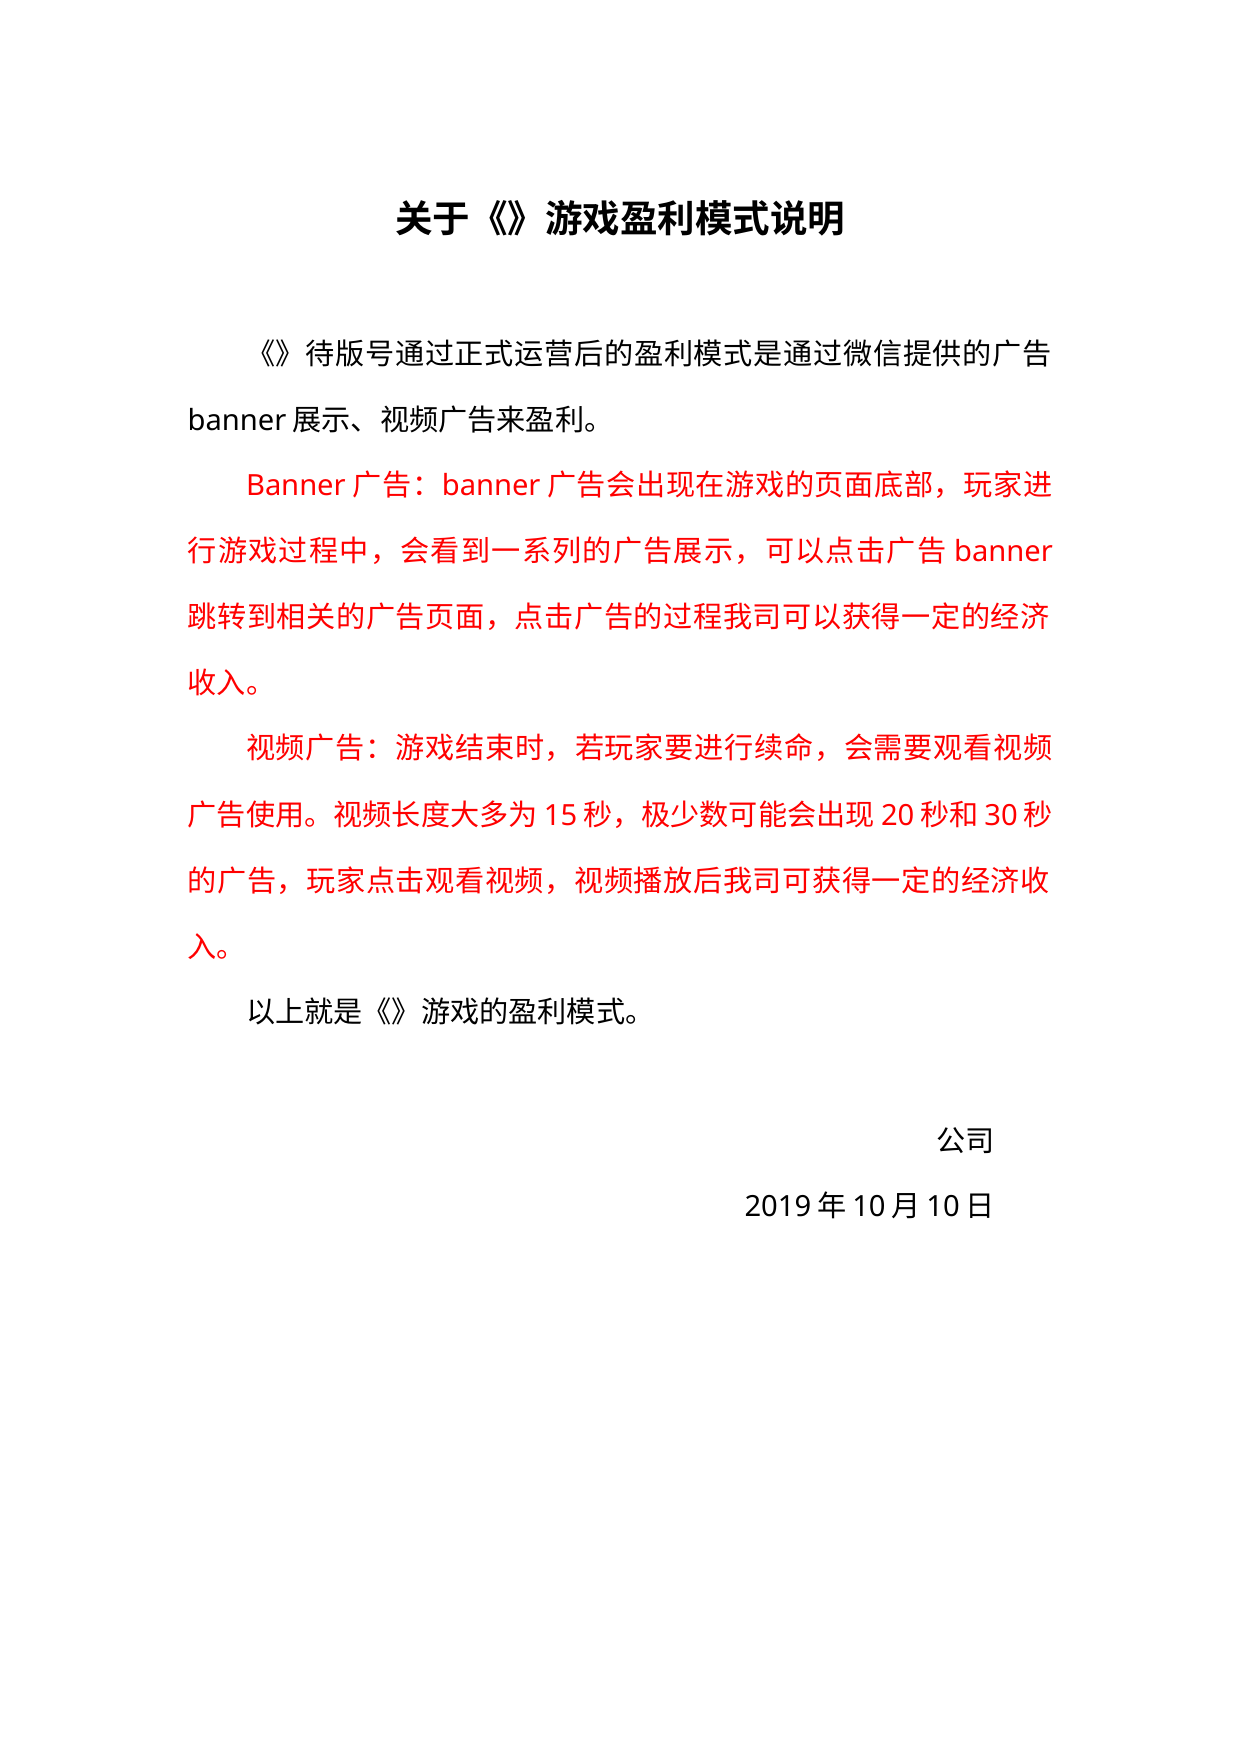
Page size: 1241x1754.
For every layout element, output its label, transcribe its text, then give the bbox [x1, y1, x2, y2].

text 关于《》游戏盈利模式说明 [187, 172, 1053, 260]
text 《》待版号通过正式运营后的盈利模式是通过微信提供的广告banner展示、视频广告来盈利。 [187, 330, 1053, 440]
text Banner广告：banner广告会出现在游戏的页面底部，玩家进行游戏过程中，会看到一系列的广告展示，可以点击广告banner跳转到相关的广告页面，点击广告的过程我司可以获得一定的经济收入。 [187, 461, 1053, 703]
text 以上就是《》游戏的盈利模式。 [187, 988, 1053, 1032]
text 公司 [187, 1117, 994, 1161]
text 视频广告：游戏结束时，若玩家要进行续命，会需要观看视频广告使用。视频长度大多为15秒，极少数可能会出现20秒和30秒的广告，玩家点击观看视频，视频播放后我司可获得一定的经济收入。 [187, 724, 1053, 966]
text 2019年10月10日 [187, 1182, 994, 1226]
